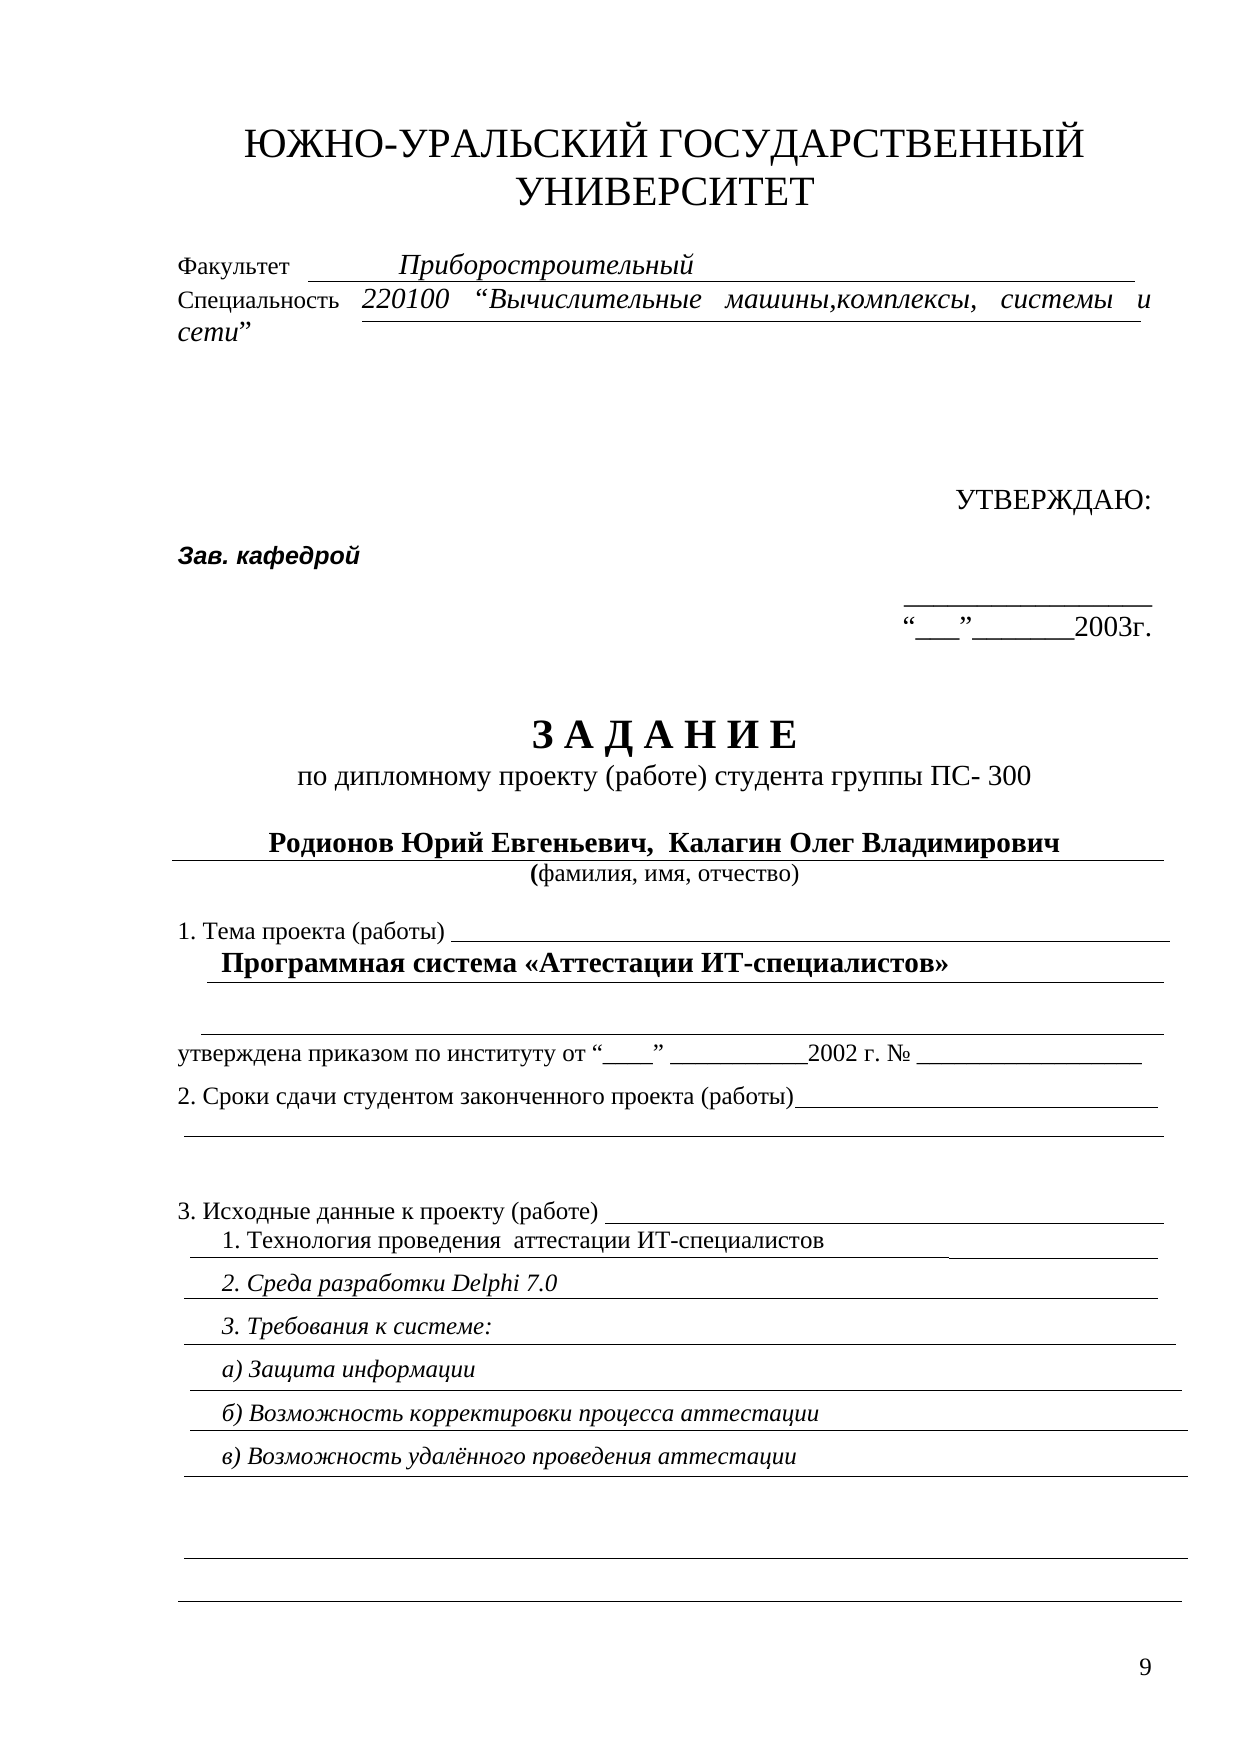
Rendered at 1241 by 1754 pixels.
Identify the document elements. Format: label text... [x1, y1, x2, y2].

text в) Возможность удалённого проведения аттестации [177, 1441, 1152, 1469]
text З А Д А Н И Е [177, 710, 1152, 758]
text УТВЕРЖДАЮ: [177, 482, 1152, 516]
text 1. Технология проведения аттестации ИТ-специалистов [177, 1225, 1152, 1254]
text 2. Среда разработки Delphi 7.0 [177, 1268, 1152, 1297]
text Программная система «Аттестации ИT-специалистов» [177, 945, 1152, 978]
text Родионов Юрий Евгеньевич, Калагин Олег Владимирович [177, 825, 1152, 858]
text 2. Сроки сдачи студентом законченного проекта (работы) [177, 1081, 1152, 1110]
text 3. Требования к системе: [177, 1311, 1152, 1340]
text а) Защита информации [177, 1354, 1152, 1383]
text Факультет Приборостроительный [177, 247, 1152, 281]
text утверждена приказом по институту от “____” ___________2002 г. № __________________ [177, 1038, 1152, 1067]
text ЮЖНО-УРАЛЬСКИЙ ГОСУДАРСТВЕННЫЙ УНИВЕРСИТЕТ [177, 118, 1152, 214]
subtitle Зав. кафедрой [177, 541, 1152, 569]
text 1. Тема проекта (работы) [177, 916, 1152, 945]
text 3. Исходные данные к проекту (работе) [177, 1196, 1152, 1225]
text б) Возможность корректировки процесса аттестации [177, 1398, 1152, 1426]
text Специальность 220100 “Вычислительные машины,комплексы, системы и сети” [177, 281, 1152, 348]
text “___”_______2003г. [177, 609, 1152, 643]
text по дипломному проекту (работе) студента группы ПС- 300 [177, 758, 1152, 791]
text (фамилия, имя, отчество) [177, 861, 1152, 887]
text _________________ [177, 576, 1152, 609]
